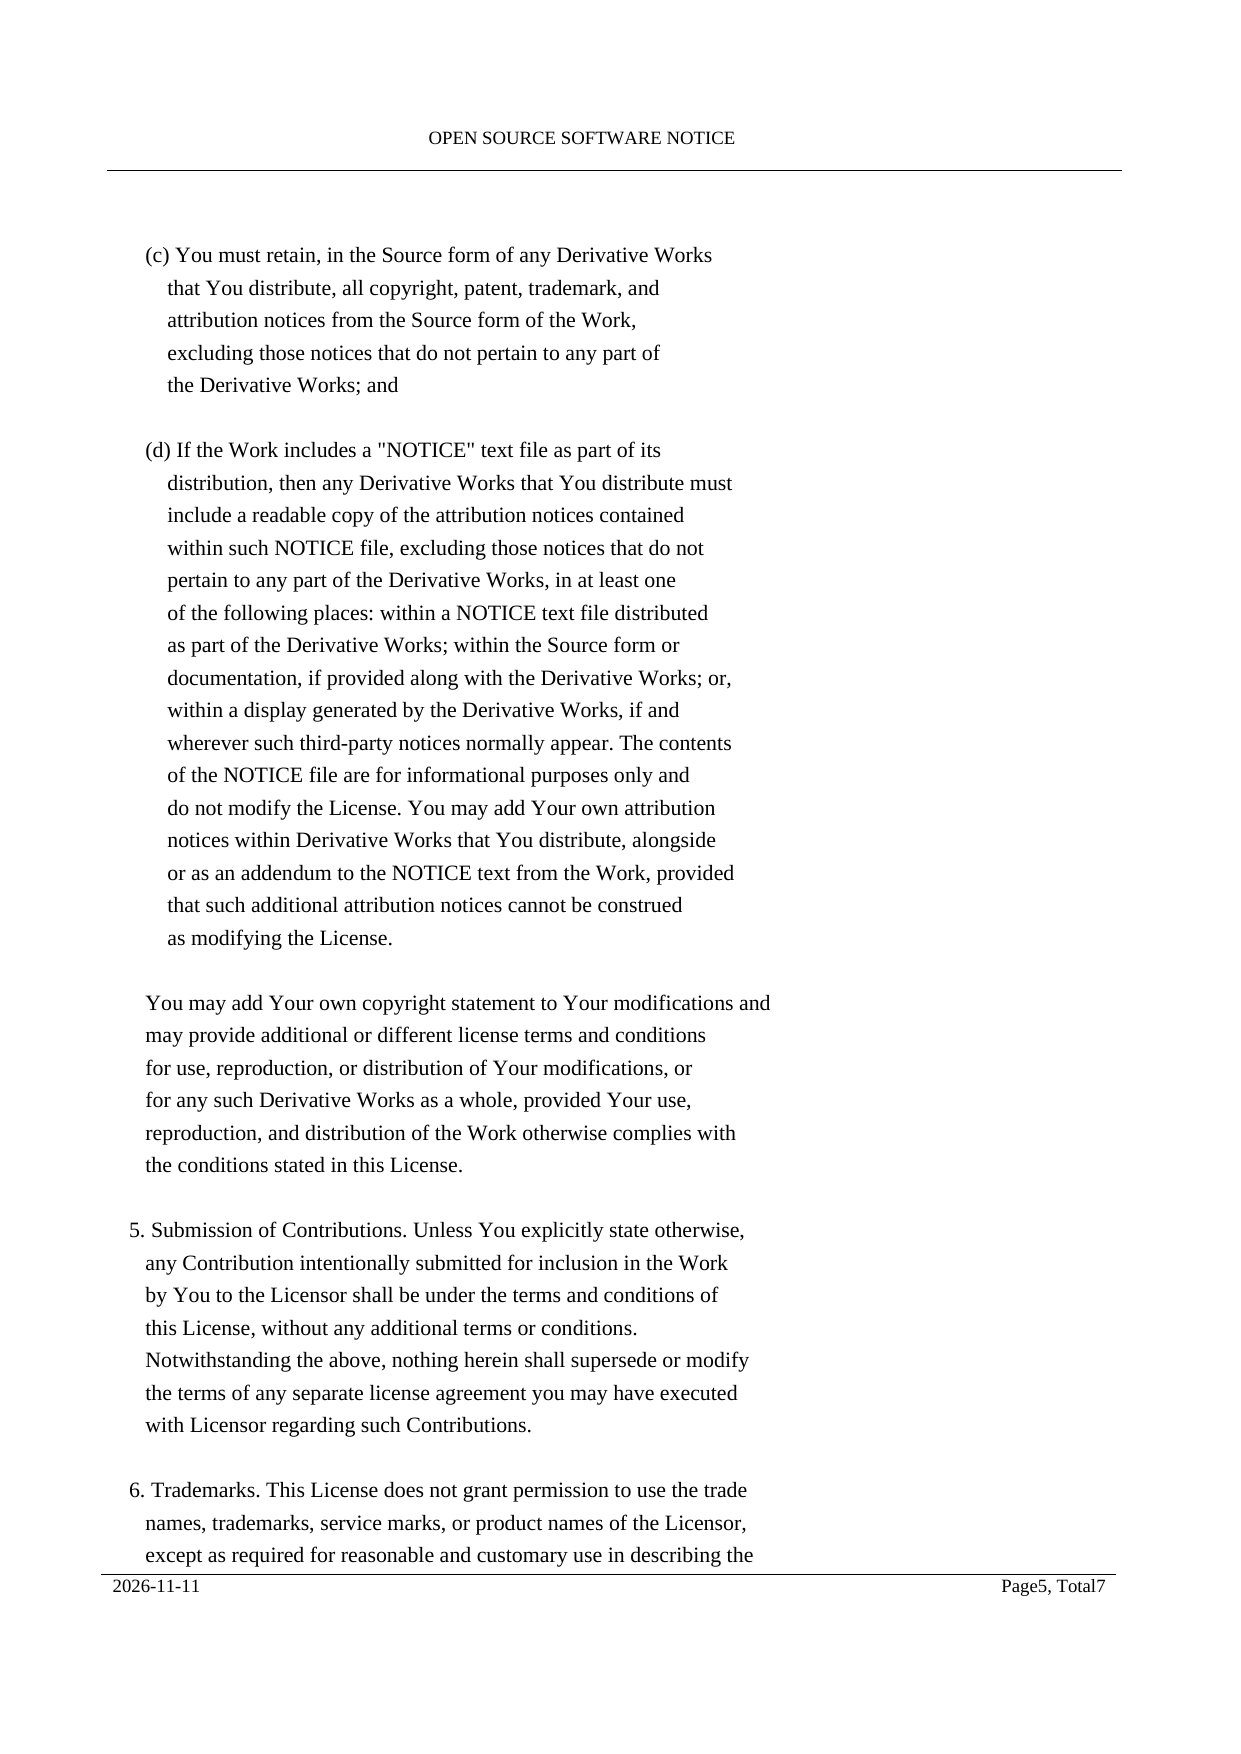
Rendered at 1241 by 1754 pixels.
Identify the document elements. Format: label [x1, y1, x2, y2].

text [112, 206, 1128, 1571]
